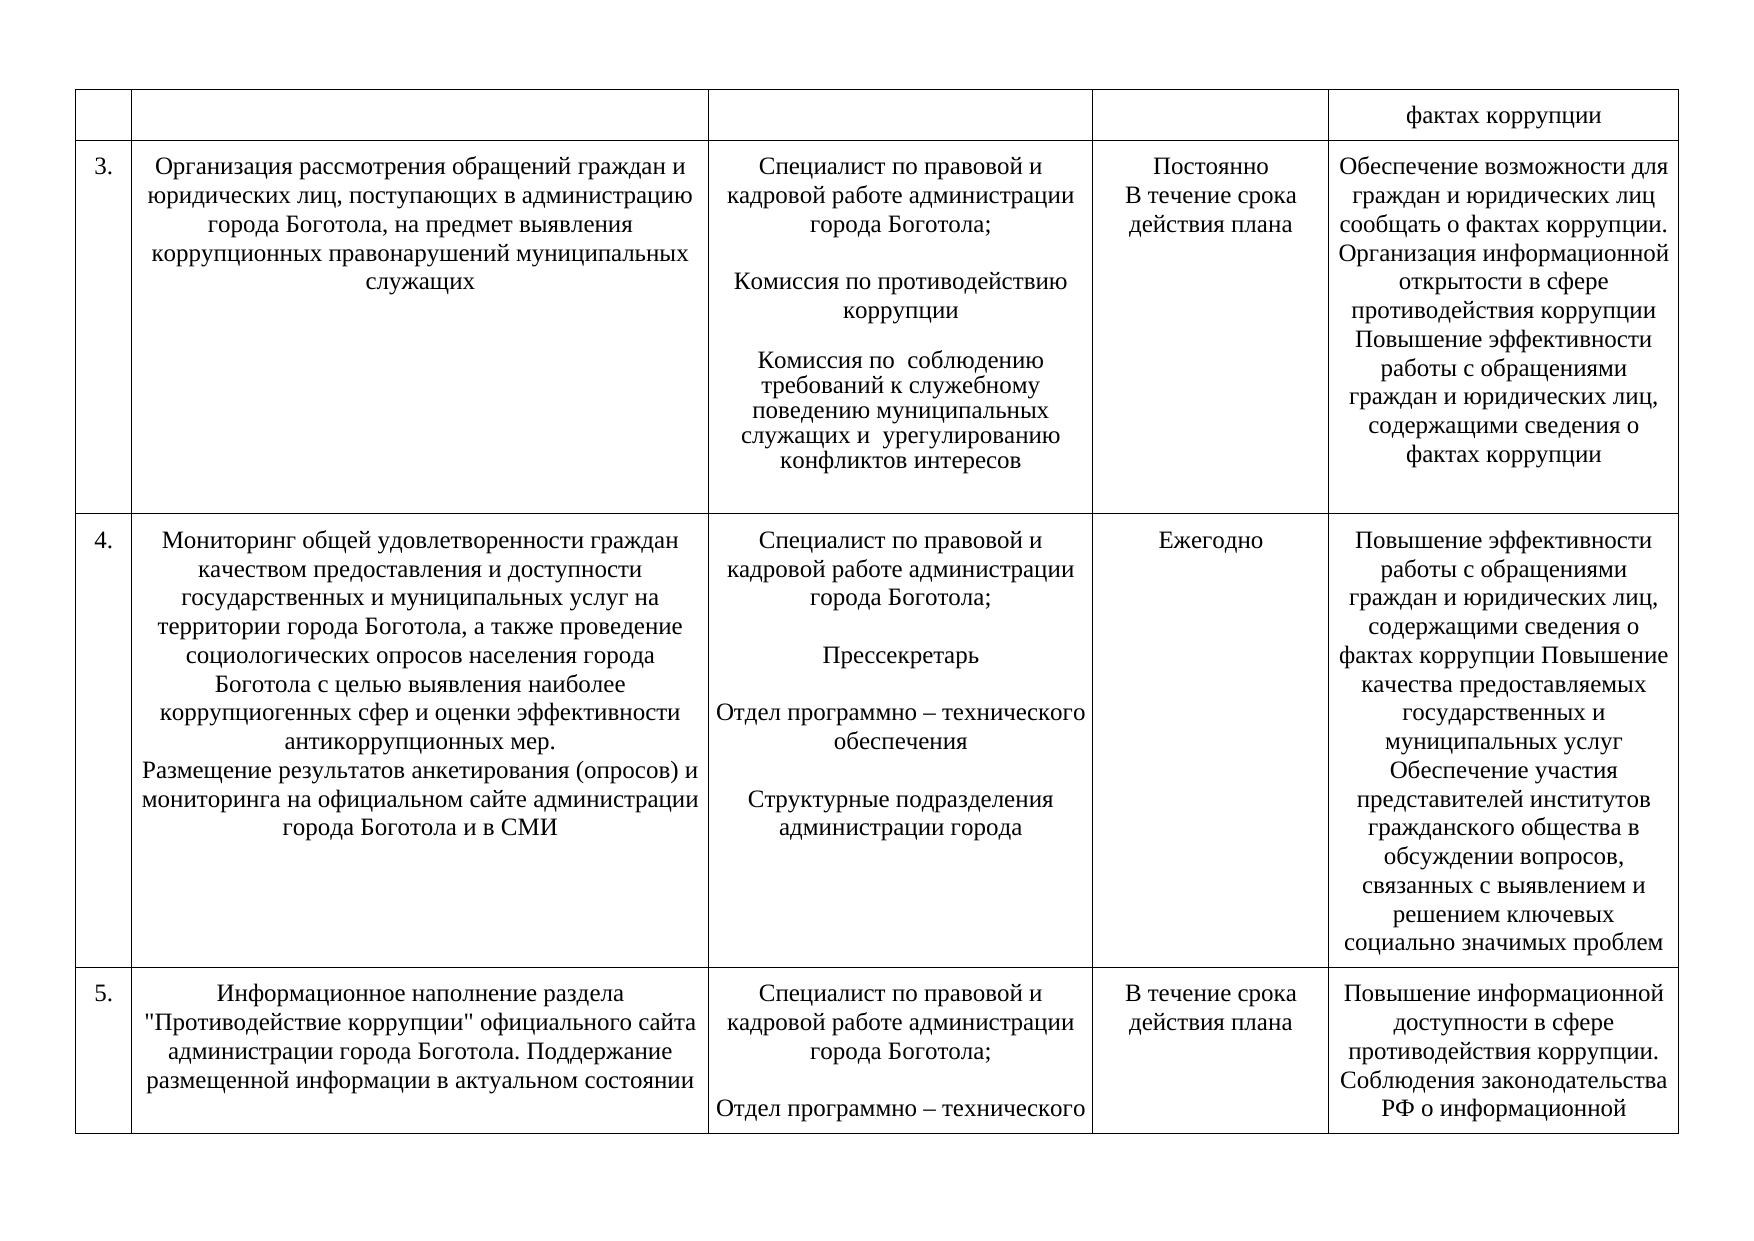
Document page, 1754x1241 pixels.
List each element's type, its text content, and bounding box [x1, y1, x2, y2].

table_cell Специалист по правовой и кадровой работе администрации города Боготола; Прессекретарь Отдел программно – технического обеспечения Структурные подразделения администрации города [709, 514, 1092, 967]
table_cell 2. [76, 90, 131, 140]
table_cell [1093, 968, 1328, 1133]
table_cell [1093, 90, 1328, 140]
table_cell 4. [76, 514, 131, 967]
table_cell Повышение эффективности работы с обращениями граждан и юридических лиц, содержащими сведения о фактах коррупции Повышение качества предоставляемых государственных и муниципальных услуг Обеспечение участия представителей институтов гражданского общества в обсуждении вопросов, связанных с выявлением и решением ключевых социально значимых проблем [1329, 514, 1678, 967]
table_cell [132, 90, 708, 140]
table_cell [1329, 90, 1678, 140]
table_cell Организация рассмотрения обращений граждан и юридических лиц, поступающих в администрацию города Боготола, на предмет выявления коррупционных правонарушений муниципальных служащих [132, 141, 708, 513]
table_cell Мониторинг общей удовлетворенности граждан качеством предоставления и доступности государственных и муниципальных услуг на территории города Боготола, а также проведение социологических опросов населения города Боготола с целью выявления наиболее коррупциогенных сфер и оценки эффективности антикоррупционных мер. Размещение результатов анкетирования (опросов) и мониторинга на официальном сайте администрации города Боготола и в СМИ [132, 514, 708, 967]
table_cell 3. [76, 141, 131, 513]
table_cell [709, 90, 1092, 140]
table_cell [132, 968, 708, 1133]
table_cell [1329, 968, 1678, 1133]
table_cell Ежегодно [1093, 514, 1328, 967]
table_cell 5. [76, 968, 131, 1133]
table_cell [709, 968, 1092, 1133]
table_cell Постоянно В течение срока действия плана [1093, 141, 1328, 513]
table_cell Обеспечение возможности для граждан и юридических лиц сообщать о фактах коррупции. Организация информационной открытости в сфере противодействия коррупции Повышение эффективности работы с обращениями граждан и юридических лиц, содержащими сведения о фактах коррупции [1329, 141, 1678, 513]
